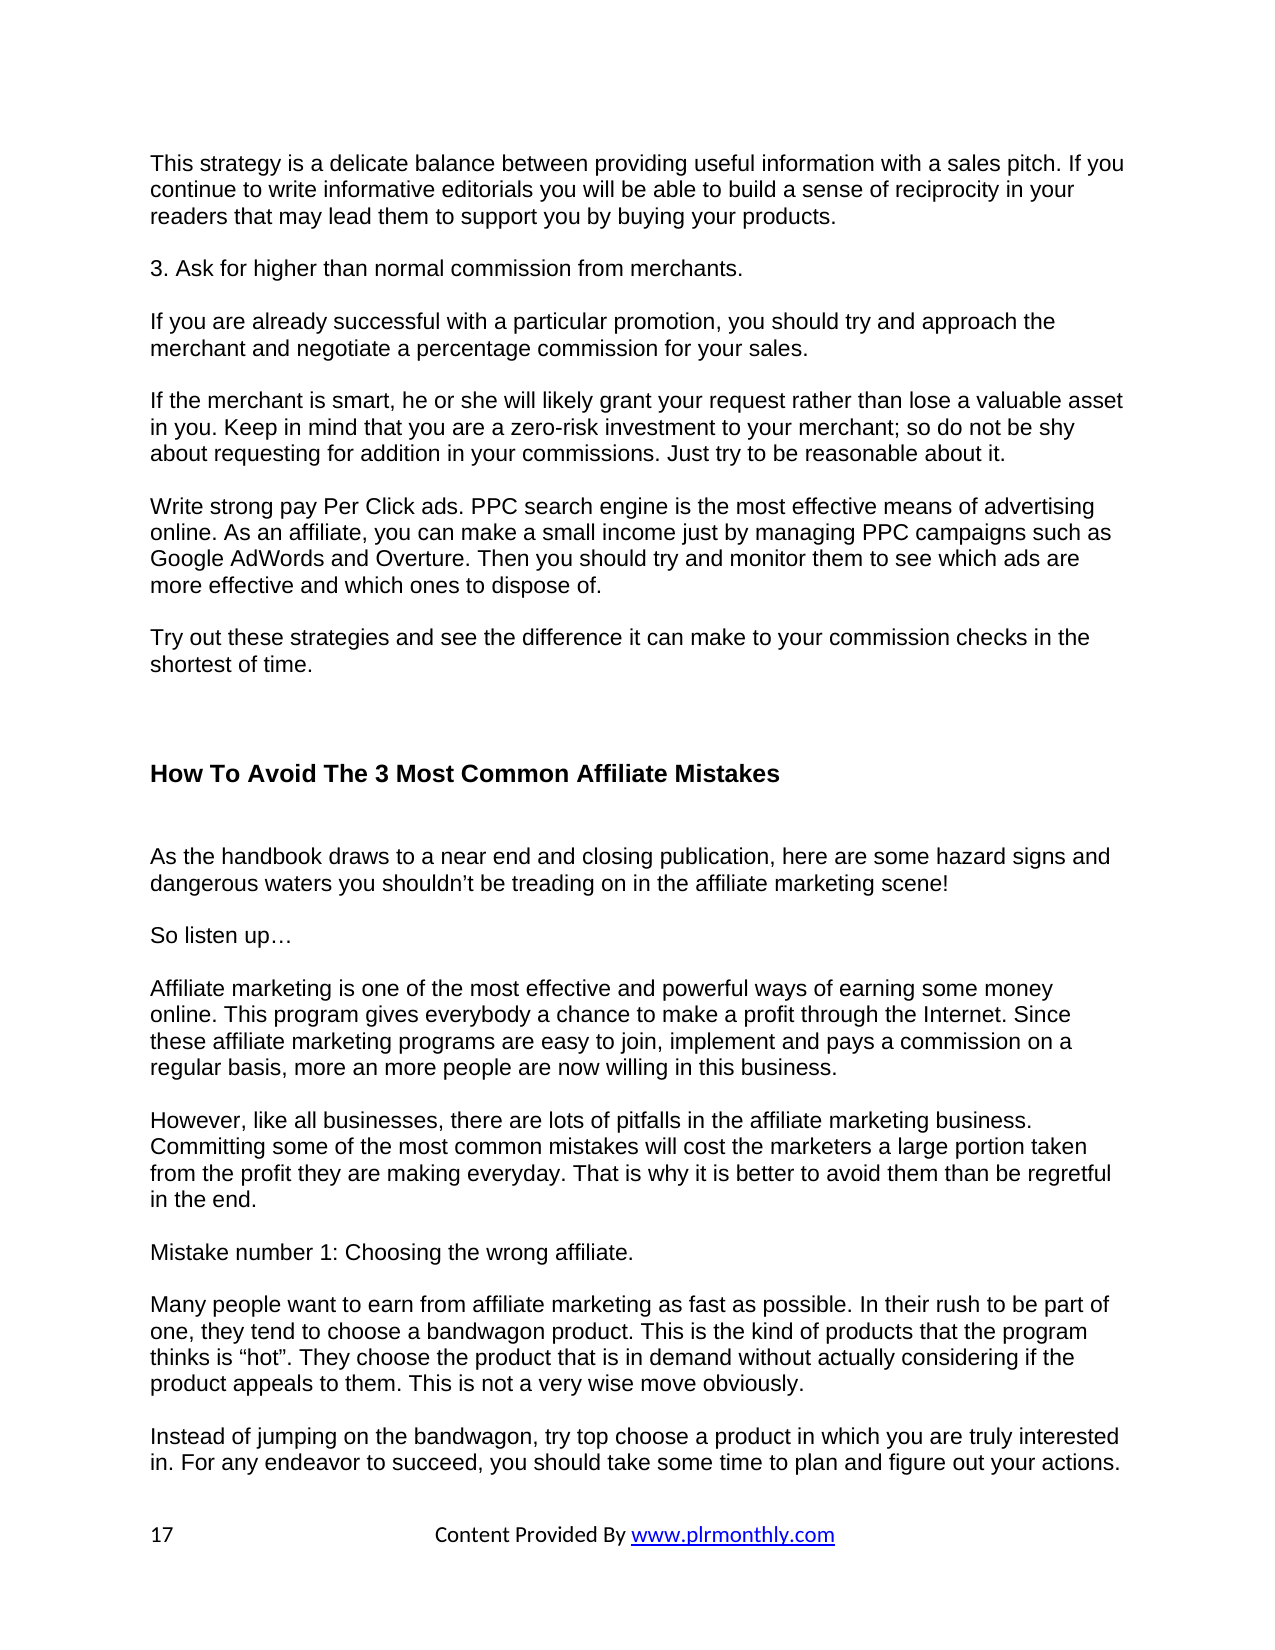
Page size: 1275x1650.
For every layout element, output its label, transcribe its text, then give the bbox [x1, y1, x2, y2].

text This strategy is a delicate balance between providing useful information with a sales pitch. If you continue to write informative editorials you will be able to build a sense of reciprocity in your readers that may lead them to support you by buying your products. [150, 150, 1125, 229]
text Instead of jumping on the bandwagon, try top choose a product in which you are truly interested in. For any endeavor to succeed, you should take some time to plan and figure out your actions. [150, 1423, 1125, 1476]
text If the merchant is smart, he or she will likely grant your request rather than lose a valuable asset in you. Keep in mind that you are a zero-risk investment to your merchant; so do not be shy about requesting for addition in your commissions. Just try to be reasonable about it. [150, 387, 1125, 466]
text Try out these strategies and see the difference it can make to your commission checks in the shortest of time. [150, 624, 1125, 677]
text As the handbook draws to a near end and closing publication, here are some hazard signs and dangerous waters you shouldn’t be treading on in the affiliate marketing scene! [150, 843, 1125, 896]
text However, like all businesses, there are lots of pitfalls in the affiliate marketing business. Committing some of the most common mistakes will cost the marketers a large portion taken from the profit they are making everyday. That is why it is better to avoid them than be regretful in the end. [150, 1107, 1125, 1212]
text Write strong pay Per Click ads. PPC search engine is the most effective means of advertising online. As an affiliate, you can make a small income just by managing PPC campaigns such as Google AdWords and Overture. Then you should try and monitor them to see which ads are more effective and which ones to dispose of. [150, 493, 1125, 598]
text So listen up… [150, 922, 1125, 949]
text If you are already successful with a particular promotion, you should try and approach the merchant and negotiate a percentage commission for your sales. [150, 308, 1125, 361]
text 3. Ask for higher than normal commission from merchants. [150, 255, 1125, 282]
text Many people want to earn from affiliate marketing as fast as possible. In their rush to be part of one, they tend to choose a bandwagon product. This is the kind of products that the program thinks is “hot”. They choose the product that is in demand without actually considering if the product appeals to them. This is not a very wise move obviously. [150, 1291, 1125, 1397]
subtitle How To Avoid The 3 Most Common Affiliate Mistakes [150, 759, 1125, 788]
text Affiliate marketing is one of the most effective and powerful ways of earning some money online. This program gives everybody a chance to make a profit through the Internet. Since these affiliate marketing programs are easy to join, implement and pays a commission on a regular basis, more an more people are now willing in this business. [150, 975, 1125, 1080]
text Mistake number 1: Choosing the wrong affiliate. [150, 1238, 1125, 1265]
